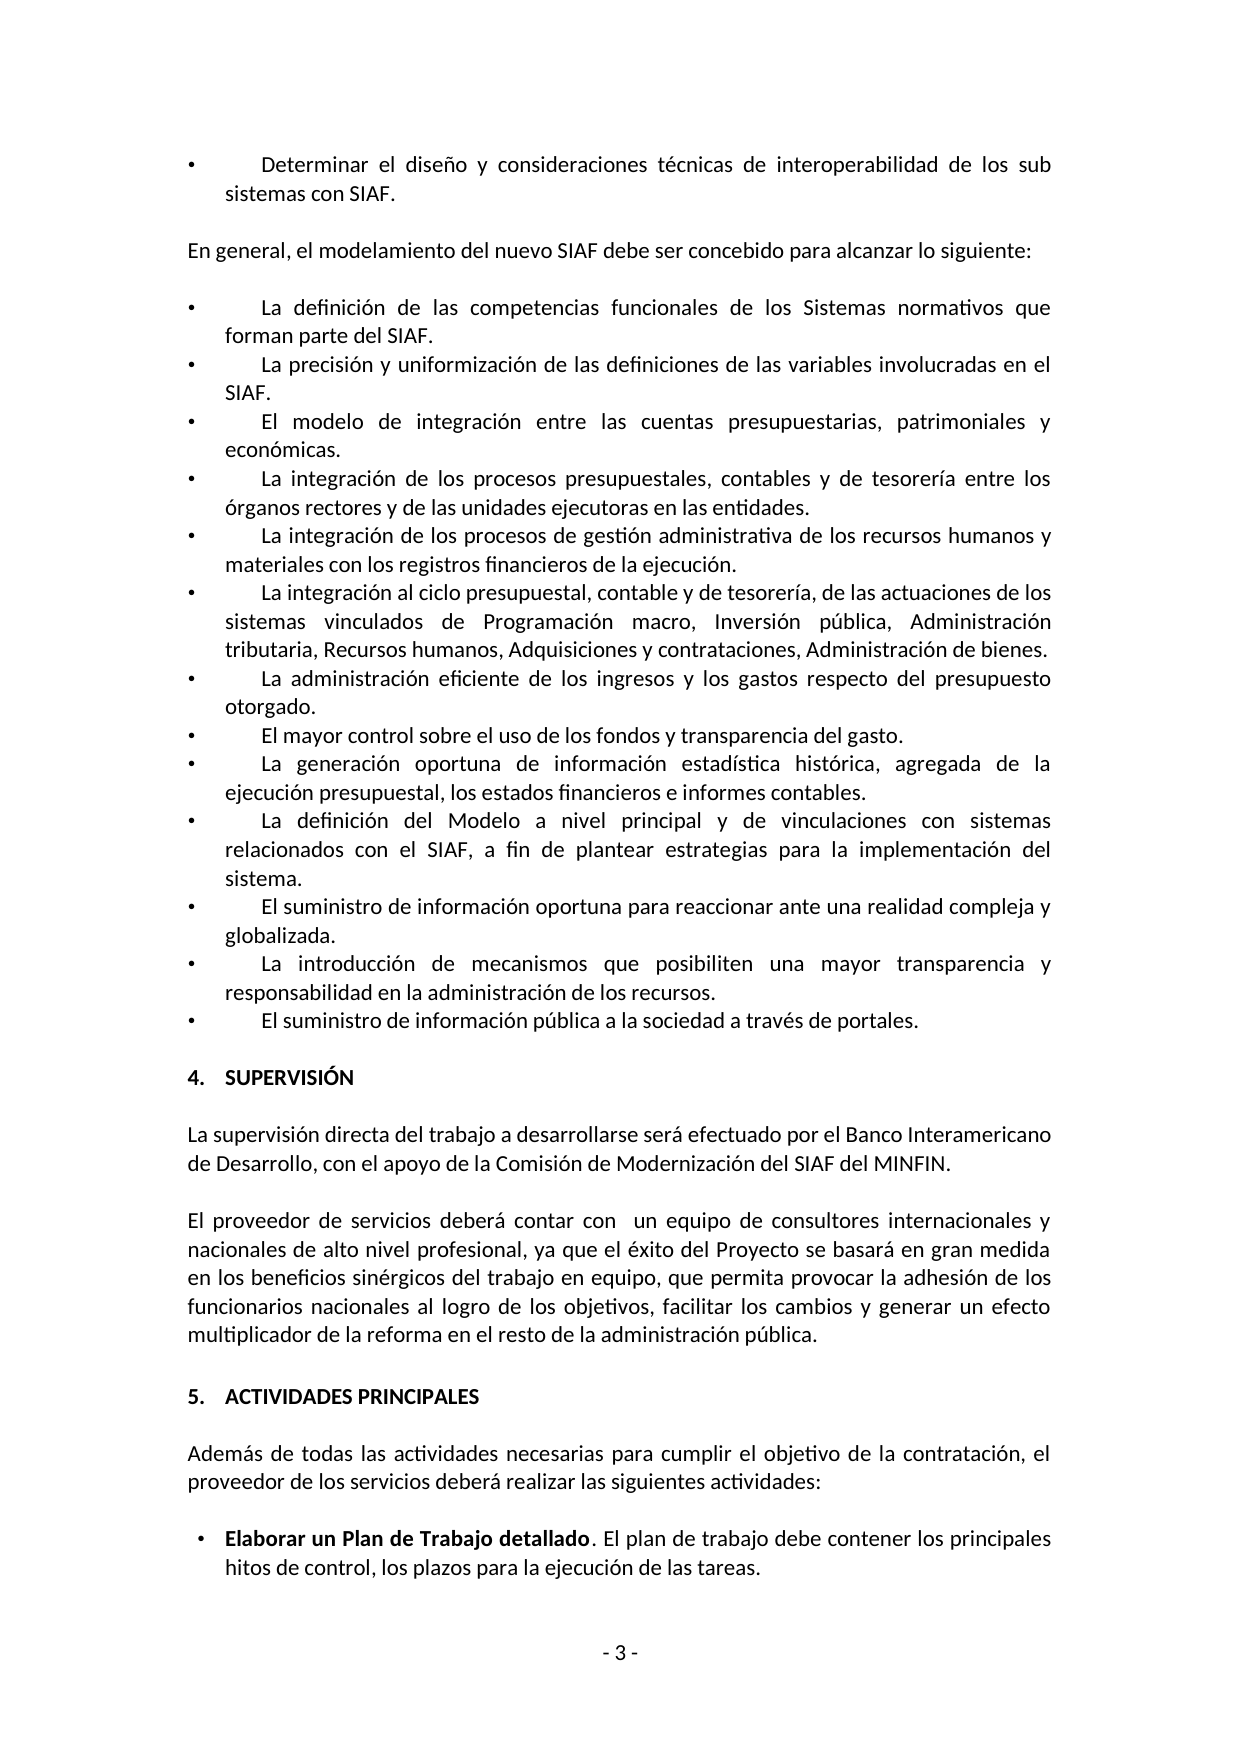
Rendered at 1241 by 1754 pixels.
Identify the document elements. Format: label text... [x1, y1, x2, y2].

text La supervisión directa del trabajo a desarrollarse será efectuado por el Banco Interamericano de Desarrollo, con el apoyo de la Comisión de Modernización del SIAF del MINFIN. [187, 1035, 1053, 1092]
list La precisión y uniformización de las definiciones de las variables involucradas en el SIAF. [187, 350, 1053, 378]
list El modelo de integración entre las cuentas presupuestarias, patrimoniales y económicas. [187, 378, 1053, 407]
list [197, 1496, 1053, 1553]
list La definición del Modelo a nivel principal y de vinculaciones con sistemas relacionados con el SIAF, a fin de plantear estrategias para la implementación del sistema. [187, 749, 1053, 806]
text Además de todas las actividades necesarias para cumplir el objetivo de la contratación, el proveedor de los servicios deberá realizar las siguientes actividades: [187, 1353, 1053, 1410]
list La definición de las competencias funcionales de los Sistemas normativos que forman parte del SIAF. [187, 293, 1053, 350]
text El proveedor de servicios deberá contar con un equipo de consultores internacionales y nacionales de alto nivel profesional, ya que el éxito del Proyecto se basará en gran medida en los beneficios sinérgicos del trabajo en equipo, que permita provocar la adhesión de los funcionarios nacionales al logro de los objetivos, facilitar los cambios y generar un efecto multiplicador de la reforma en el resto de la administración pública. [187, 1120, 1053, 1263]
list Elaborar un Plan de Trabajo detallado. El plan de trabajo debe contener los principales hitos de control, los plazos para la ejecución de las tareas. [197, 1439, 1053, 1496]
list La integración al ciclo presupuestal, contable y de tesorería, de las actuaciones de los sistemas vinculados de Programación macro, Inversión pública, Administración tributaria, Recursos humanos, Adquisiciones y contrataciones, Administración de bienes. [187, 521, 1053, 607]
list Determinar el diseño y consideraciones técnicas de interoperabilidad de los sub sistemas con SIAF. [187, 150, 1053, 207]
list La generación oportuna de información estadística histórica, agregada de la ejecución presupuestal, los estados financieros e informes contables. [187, 692, 1053, 749]
list La integración de los procesos presupuestales, contables y de tesorería entre los órganos rectores y de las unidades ejecutoras en las entidades. [187, 407, 1053, 464]
list El suministro de información oportuna para reaccionar ante una realidad compleja y globalizada. [187, 806, 1053, 863]
list El suministro de información pública a la sociedad a través de portales. [187, 921, 1053, 949]
list La integración de los procesos de gestión administrativa de los recursos humanos y materiales con los registros financieros de la ejecución. [187, 464, 1053, 521]
list La administración eficiente de los ingresos y los gastos respecto del presupuesto otorgado. [187, 607, 1053, 664]
list El mayor control sobre el uso de los fondos y transparencia del gasto. [187, 664, 1053, 692]
list SUPERVISIÓN [187, 978, 1053, 1006]
list La introducción de mecanismos que posibiliten una mayor transparencia y responsabilidad en la administración de los recursos. [187, 863, 1053, 921]
text En general, el modelamiento del nuevo SIAF debe ser concebido para alcanzar lo siguiente: [187, 236, 1053, 264]
list ACTIVIDADES PRINCIPALES [187, 1296, 1053, 1324]
